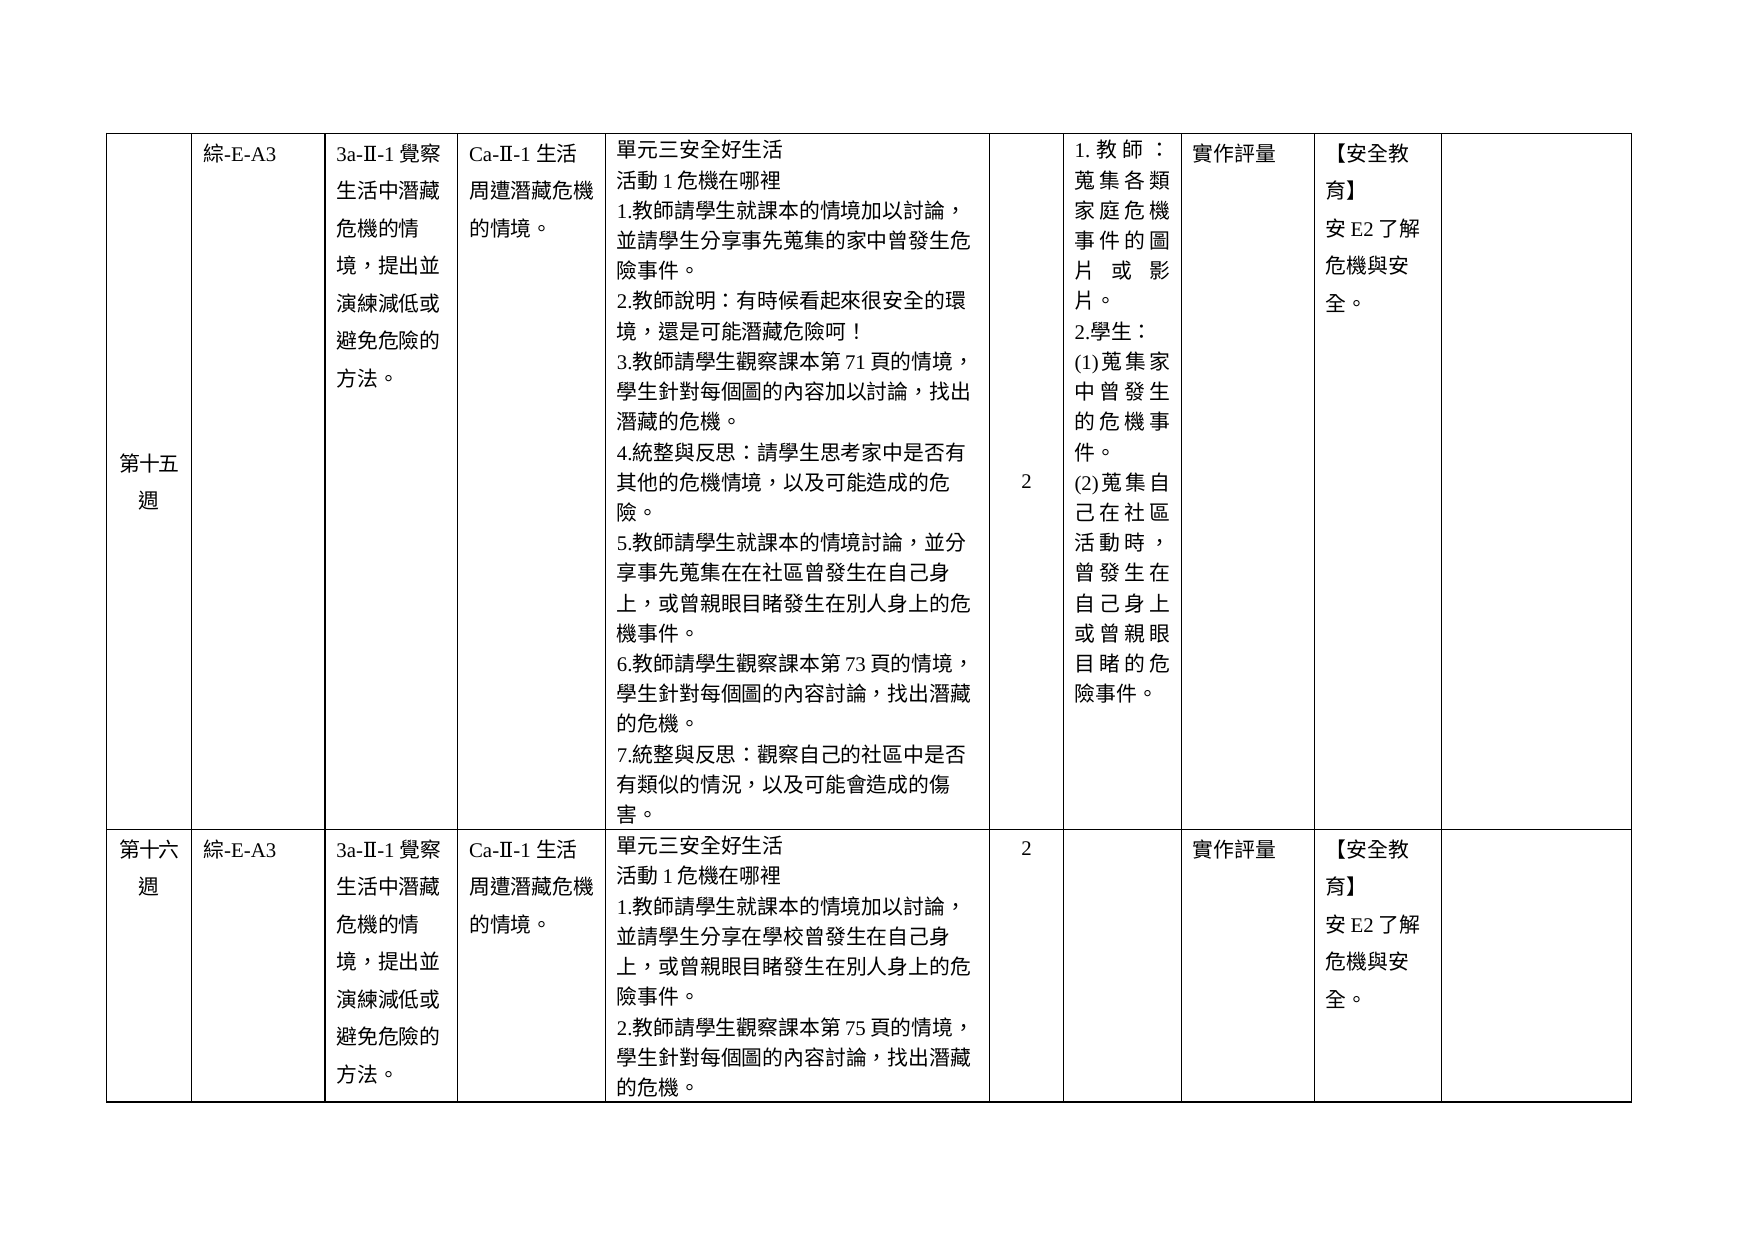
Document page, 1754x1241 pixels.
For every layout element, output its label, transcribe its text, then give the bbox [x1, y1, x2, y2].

table_cell [1442, 134, 1631, 828]
table_cell 第十六週 [107, 830, 191, 1101]
table_cell 實作評量 [1182, 830, 1314, 1101]
table_cell 【安全教育】 安E2 了解危機與安全。 [1315, 134, 1441, 828]
table_cell 綜-E-A3 [192, 134, 324, 828]
table_cell 2 [990, 830, 1063, 1101]
table_cell 單元三安全好生活 活動1危機在哪裡 1.教師請學生就課本的情境加以討論，並請學生分享事先蒐集的家中曾發生危險事件。 2.教師說明：有時候看起來很安全的環境，還是可能潛藏危險呵！ 3.教師請學生觀察課本第71頁的情境，學生針對每個圖的內容加以討論，找出潛藏的危機。 4.統整與反思：請學生思考家中是否有其他的危機情境，以及可能造成的危險。 5.教師請學生就課本的情境討論，並分享事先蒐集在在社區曾發生在自己身上，或曾親眼目睹發生在別人身上的危機事件。 6.教師請學生觀察課本第73頁的情境，學生針對每個圖的內容討論，找出潛藏的危機。 7.統整與反思：觀察自己的社區中是否有類似的情況，以及可能會造成的傷害。 [606, 134, 989, 828]
table_cell 實作評量 [1182, 134, 1314, 828]
table_cell 1.教師：蒐集各類家庭危機事件的圖片或影片。 2.學生： (1)蒐集家中曾發生的危機事件。 (2)蒐集自己在社區活動時，曾發生在自己身上或曾親眼目睹的危險事件。 [1064, 134, 1181, 828]
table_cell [326, 830, 457, 1101]
table_cell Ca-Ⅱ-1 生活周遭潛藏危機的情境。 [458, 134, 605, 828]
table_cell 第十五週 [107, 134, 191, 828]
table_cell 3a-Ⅱ-1 覺察生活中潛藏危機的情境，提出並演練減低或避免危險的方法。 [326, 134, 457, 828]
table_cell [606, 830, 989, 1101]
table_cell 【安全教育】 安E2 了解危機與安全。 [1315, 830, 1441, 1101]
table_cell Ca-Ⅱ-1 生活周遭潛藏危機的情境。 [458, 830, 605, 1101]
table_cell [1442, 830, 1631, 1101]
table_cell 2 [990, 134, 1063, 828]
table_cell 綜-E-A3 [192, 830, 324, 1101]
table_cell [1064, 830, 1181, 1101]
